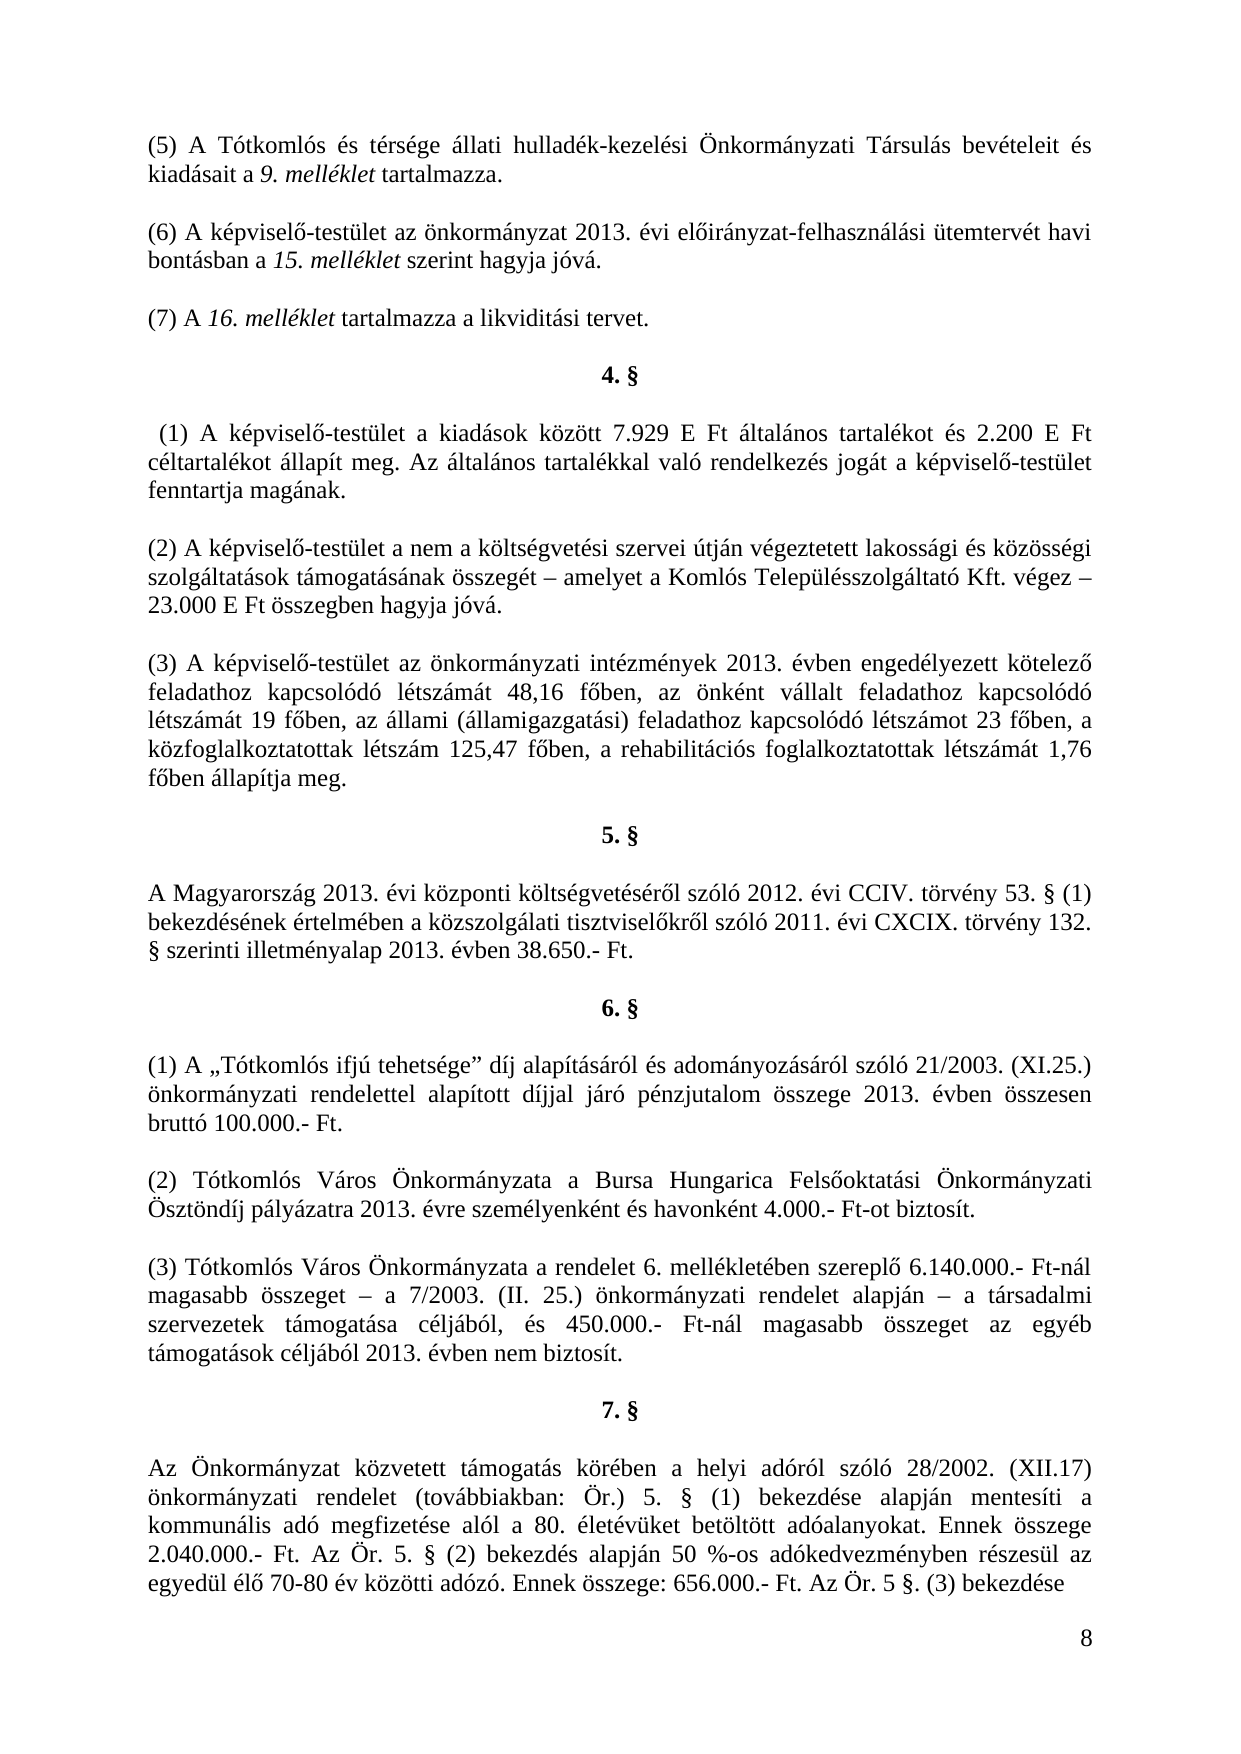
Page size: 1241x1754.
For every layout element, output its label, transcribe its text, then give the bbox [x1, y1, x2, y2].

text (3) Tótkomlós Város Önkormányzata a rendelet 6. mellékletében szereplő 6.140.000.- Ft-nál magasabb összeget – a 7/2003. (II. 25.) önkormányzati rendelet alapján – a társadalmi szervezetek támogatása céljából, és 450.000.- Ft-nál magasabb összeget az egyéb támogatások céljából 2013. évben nem biztosít. [148, 1252, 1093, 1367]
text 5. § [148, 821, 1093, 849]
text 6. § [148, 993, 1093, 1022]
text (7) A 16. melléklet tartalmazza a likviditási tervet. [148, 303, 1093, 332]
text 7. § [148, 1396, 1093, 1424]
text (3) A képviselő-testület az önkormányzati intézmények 2013. évben engedélyezett kötelező feladathoz kapcsolódó létszámát 48,16 főben, az önként vállalt feladathoz kapcsolódó létszámát 19 főben, az állami (államigazgatási) feladathoz kapcsolódó létszámot 23 főben, a közfoglalkoztatottak létszám 125,47 főben, a rehabilitációs foglalkoztatottak létszámát 1,76 főben állapítja meg. [148, 648, 1093, 792]
text (1) A képviselő-testület a kiadások között 7.929 E Ft általános tartalékot és 2.200 E Ft céltartalékot állapít meg. Az általános tartalékkal való rendelkezés jogát a képviselő-testület fenntartja magának. [148, 418, 1093, 504]
text (6) A képviselő-testület az önkormányzat 2013. évi előirányzat-felhasználási ütemtervét havi bontásban a 15. melléklet szerint hagyja jóvá. [148, 217, 1093, 274]
text (5) A Tótkomlós és térsége állati hulladék-kezelési Önkormányzati Társulás bevételeit és kiadásait a 9. melléklet tartalmazza. [148, 131, 1093, 188]
text A Magyarország 2013. évi központi költségvetéséről szóló 2012. évi CCIV. törvény 53. § (1) bekezdésének értelmében a közszolgálati tisztviselőkről szóló 2011. évi CXCIX. törvény 132. § szerinti illetményalap 2013. évben 38.650.- Ft. [148, 878, 1093, 964]
text Az Önkormányzat közvetett támogatás körében a helyi adóról szóló 28/2002. (XII.17) önkormányzati rendelet (továbbiakban: Ör.) 5. § (1) bekezdése alapján mentesíti a kommunális adó megfizetése alól a 80. életévüket betöltött adóalanyokat. Ennek összege 2.040.000.- Ft. Az Ör. 5. § (2) bekezdés alapján 50 %-os adókedvezményben részesül az egyedül élő 70-80 év közötti adózó. Ennek összege: 656.000.- Ft. Az Ör. 5 §. (3) bekezdése [148, 1453, 1093, 1597]
text (2) Tótkomlós Város Önkormányzata a Bursa Hungarica Felsőoktatási Önkormányzati Ösztöndíj pályázatra 2013. évre személyenként és havonként 4.000.- Ft-ot biztosít. [148, 1166, 1093, 1223]
text (1) A „Tótkomlós ifjú tehetsége” díj alapításáról és adományozásáról szóló 21/2003. (XI.25.) önkormányzati rendelettel alapított díjjal járó pénzjutalom összege 2013. évben összesen bruttó 100.000.- Ft. [148, 1051, 1093, 1137]
text 4. § [148, 361, 1093, 389]
text (2) A képviselő-testület a nem a költségvetési szervei útján végeztetett lakossági és közösségi szolgáltatások támogatásának összegét – amelyet a Komlós Településszolgáltató Kft. végez – 23.000 E Ft összegben hagyja jóvá. [148, 533, 1093, 619]
